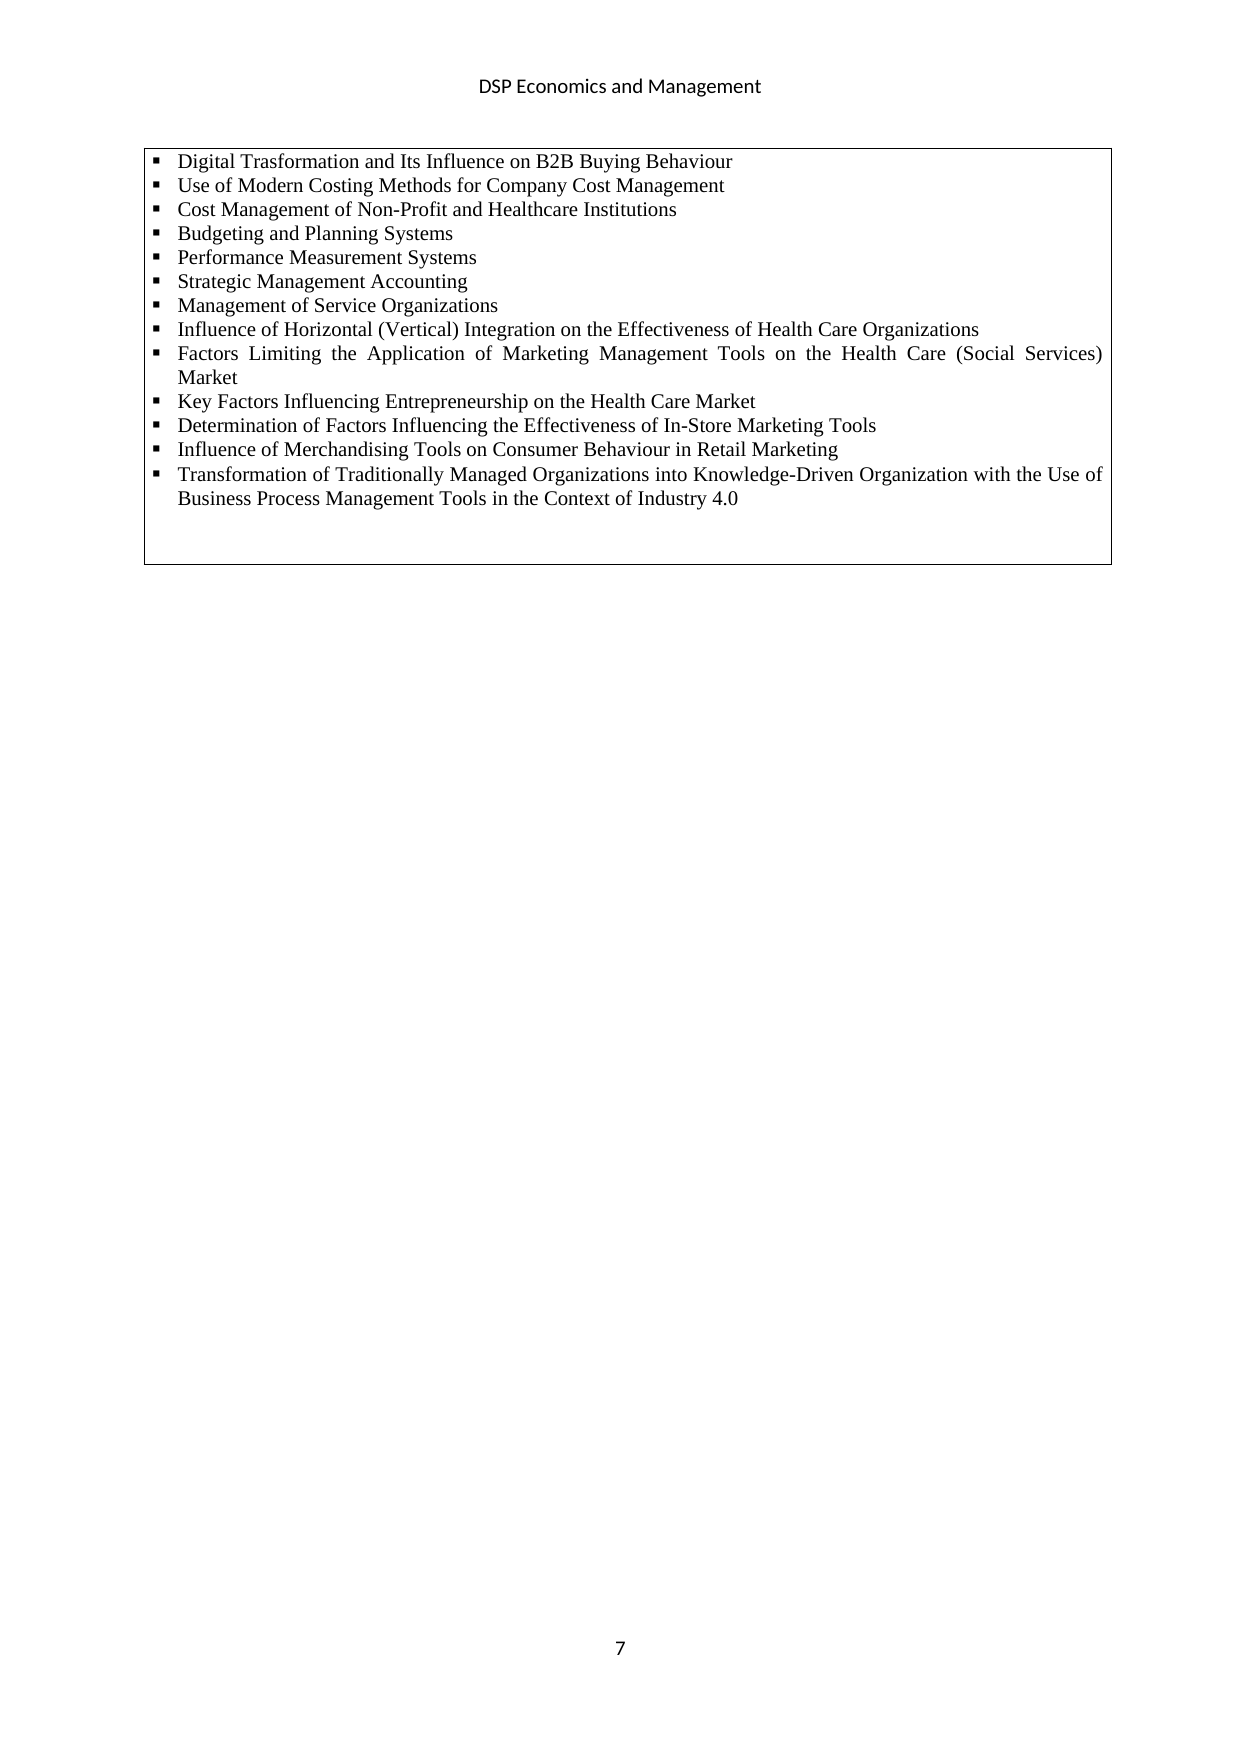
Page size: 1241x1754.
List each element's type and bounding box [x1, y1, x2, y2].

table_cell [145, 149, 1111, 564]
